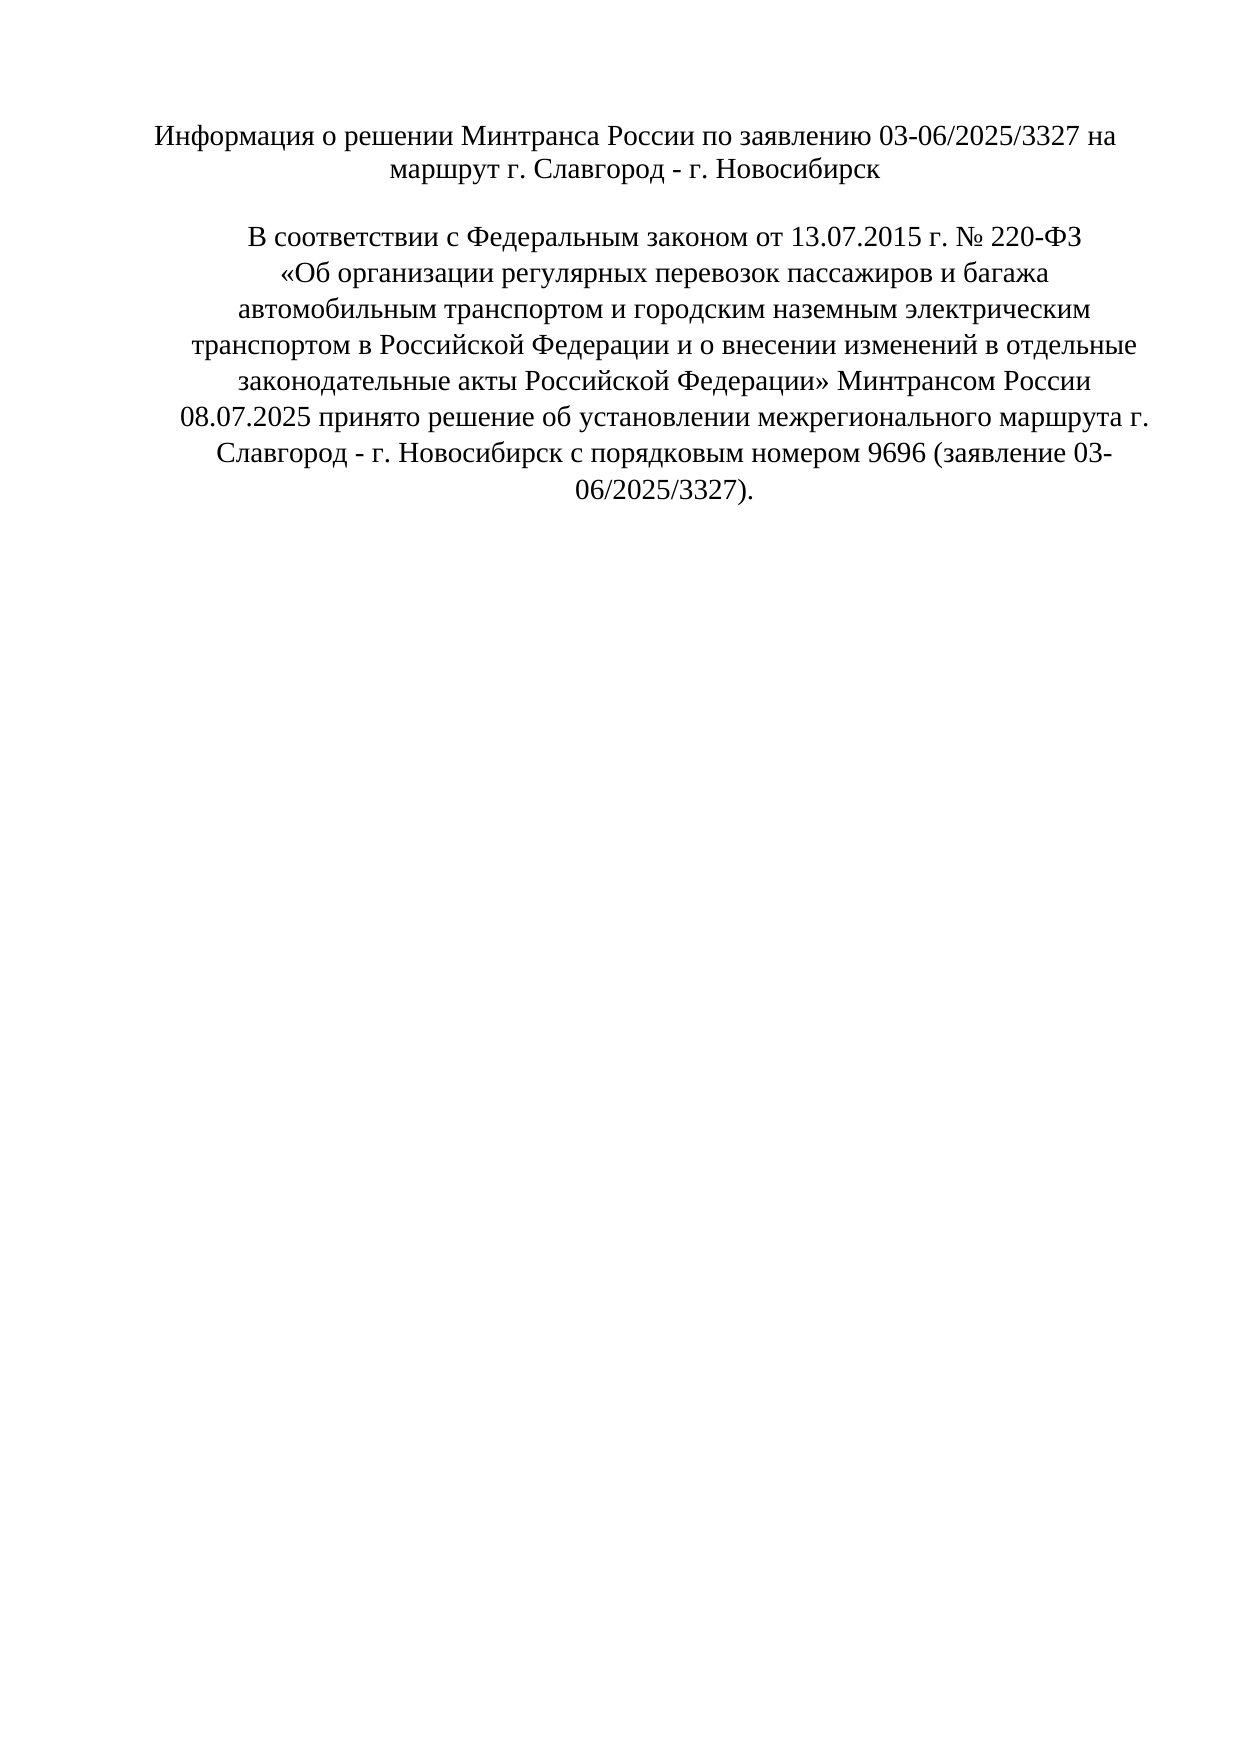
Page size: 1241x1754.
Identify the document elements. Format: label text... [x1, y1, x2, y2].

text В соответствии с Федеральным законом от 13.07.2015 г. № 220-ФЗ «Об организации регулярных перевозок пассажиров и багажа автомобильным транспортом и городским наземным электрическим транспортом в Российской Федерации и о внесении изменений в отдельные законодательные акты Российской Федерации» Минтрансом России 08.07.2025 принято решение об установлении межрегионального маршрута г. Славгород - г. Новосибирск с порядковым номером 9696 (заявление 03-06/2025/3327). [177, 219, 1152, 505]
text Информация о решении Минтранса России по заявлению 03-06/2025/3327 на маршрут г. Славгород - г. Новосибирск [118, 118, 1152, 185]
